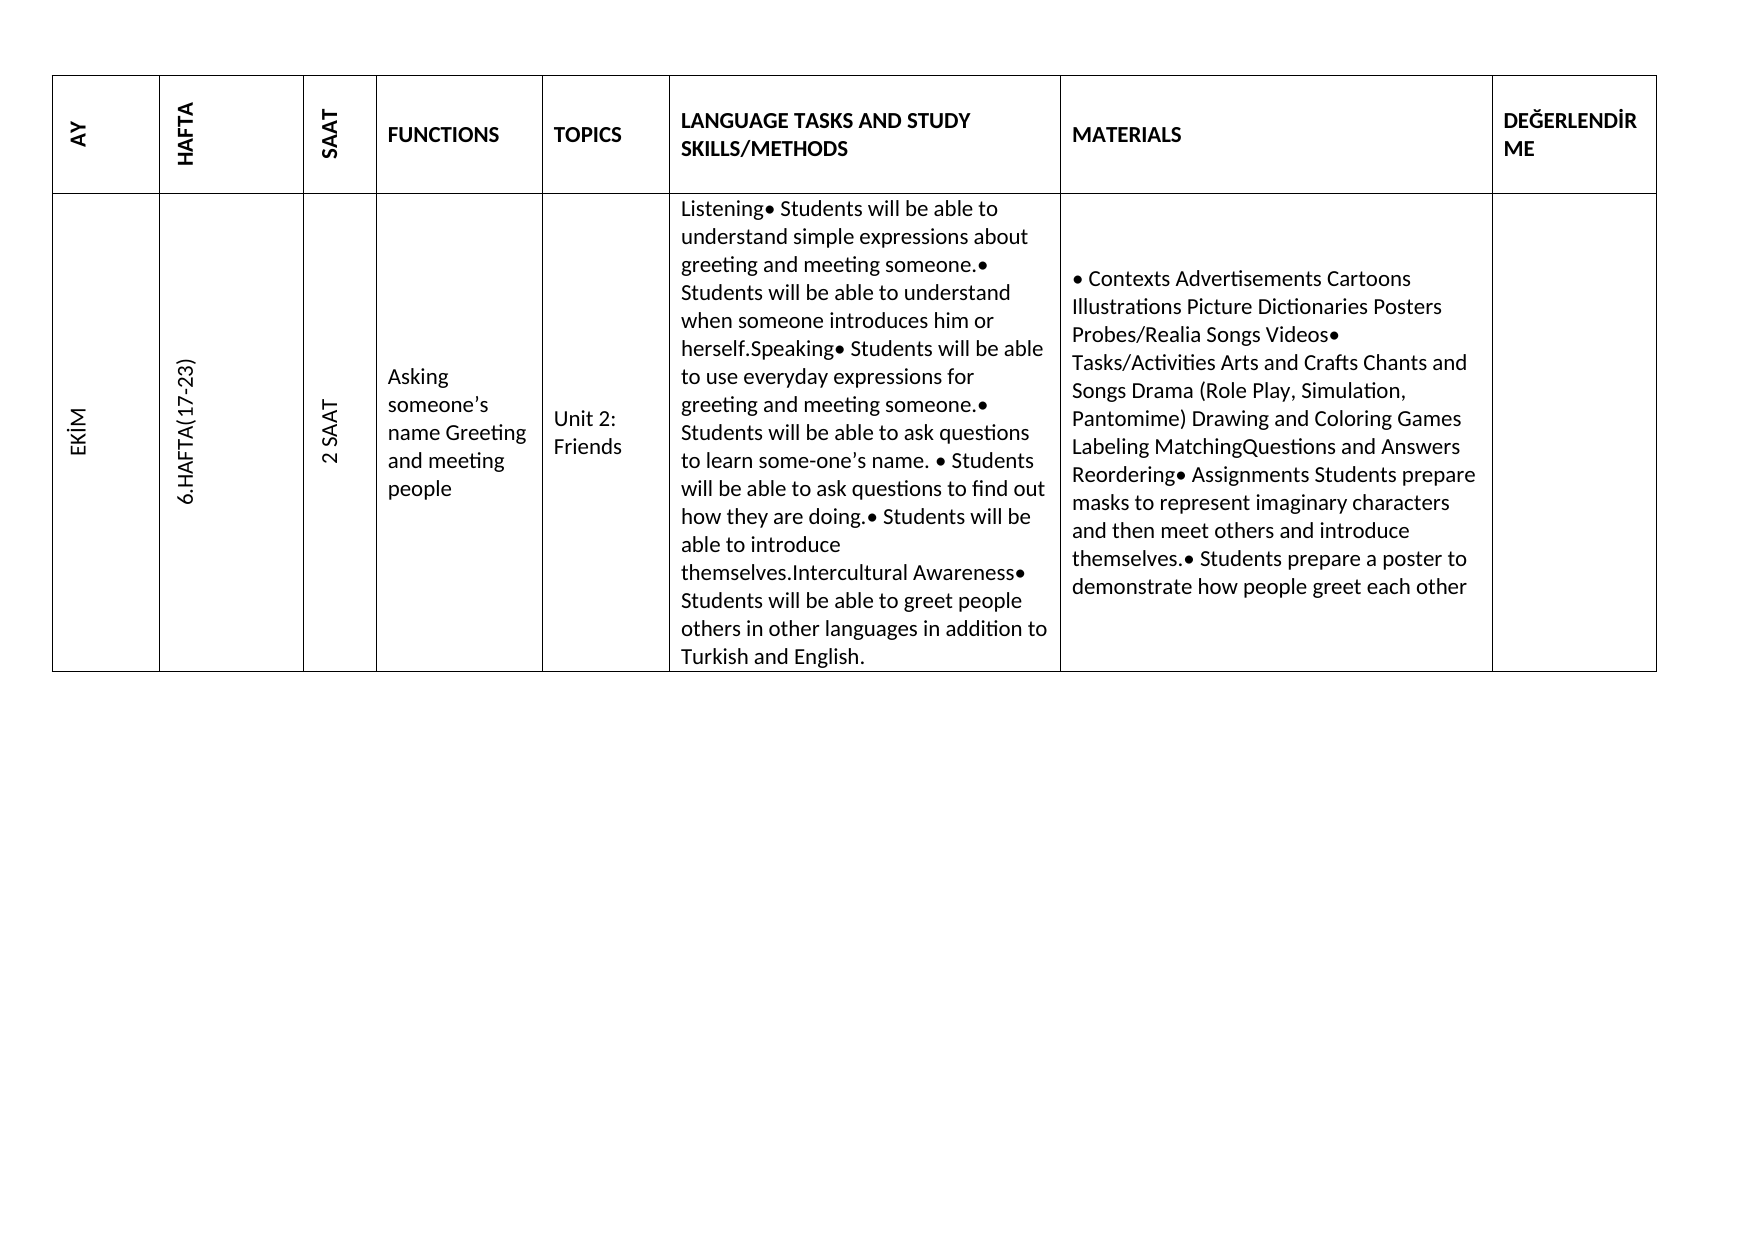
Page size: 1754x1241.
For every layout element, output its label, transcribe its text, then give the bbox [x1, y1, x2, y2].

table_header AY [53, 76, 159, 193]
table_cell EKİM [53, 194, 159, 671]
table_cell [377, 194, 542, 671]
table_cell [1061, 194, 1492, 671]
table_header LANGUAGE TASKS AND STUDY SKILLS/METHODS [670, 76, 1060, 193]
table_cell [670, 194, 1060, 671]
table_header HAFTA [160, 76, 303, 193]
table_cell Unit 2: Friends [543, 194, 669, 671]
table_header SAAT [304, 76, 376, 193]
table_cell 2 SAAT [304, 194, 376, 671]
table_header TOPICS [543, 76, 669, 193]
table_header DEĞERLENDİRME [1493, 76, 1656, 193]
table_cell [1493, 194, 1656, 671]
table_header FUNCTIONS [377, 76, 542, 193]
table_header MATERIALS [1061, 76, 1492, 193]
table_cell 6.HAFTA(17-23) [160, 194, 303, 671]
